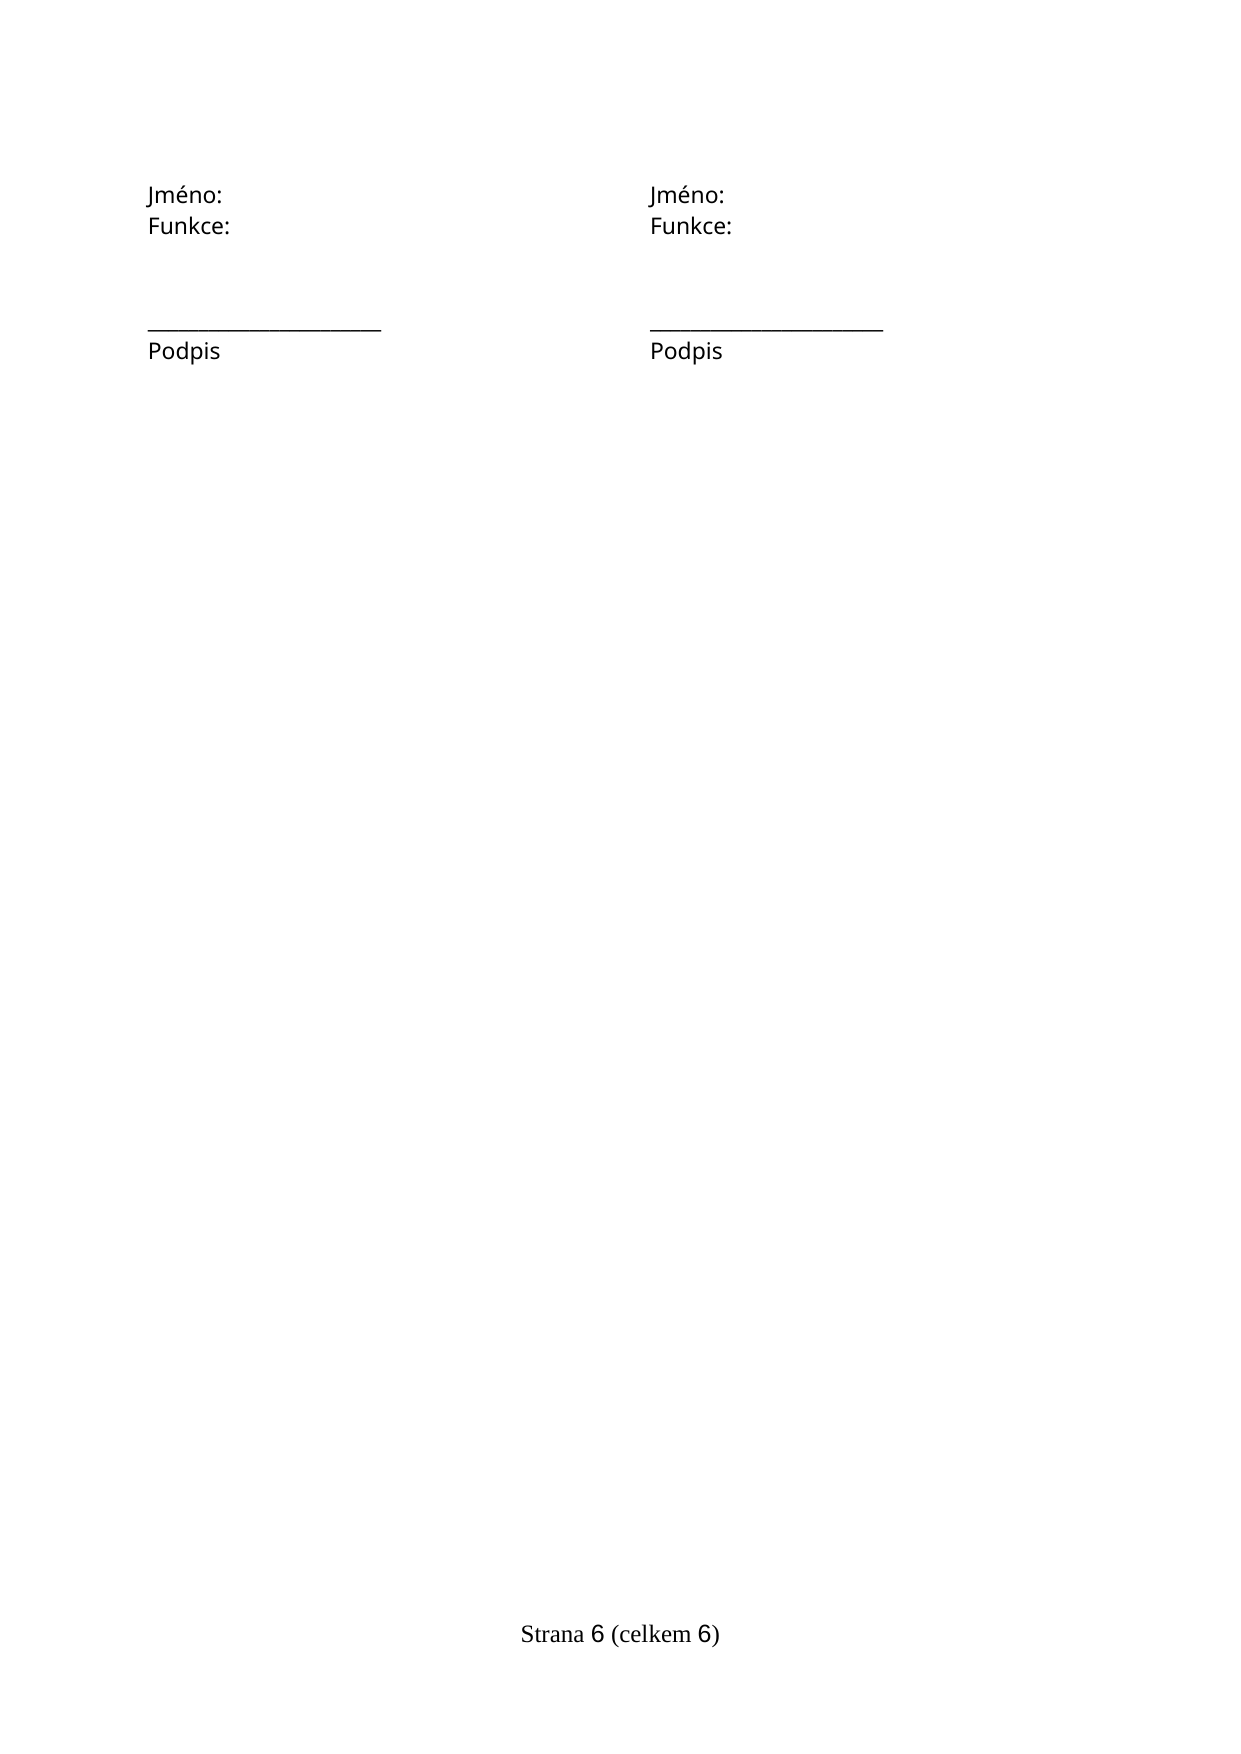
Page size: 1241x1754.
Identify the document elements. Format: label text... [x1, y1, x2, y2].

text Funkce: Funkce: [148, 210, 1093, 241]
subtitle _______________________ _______________________ [148, 304, 1093, 335]
text Jméno: Jméno: [148, 179, 1093, 210]
subtitle Podpis Podpis [148, 335, 1093, 366]
